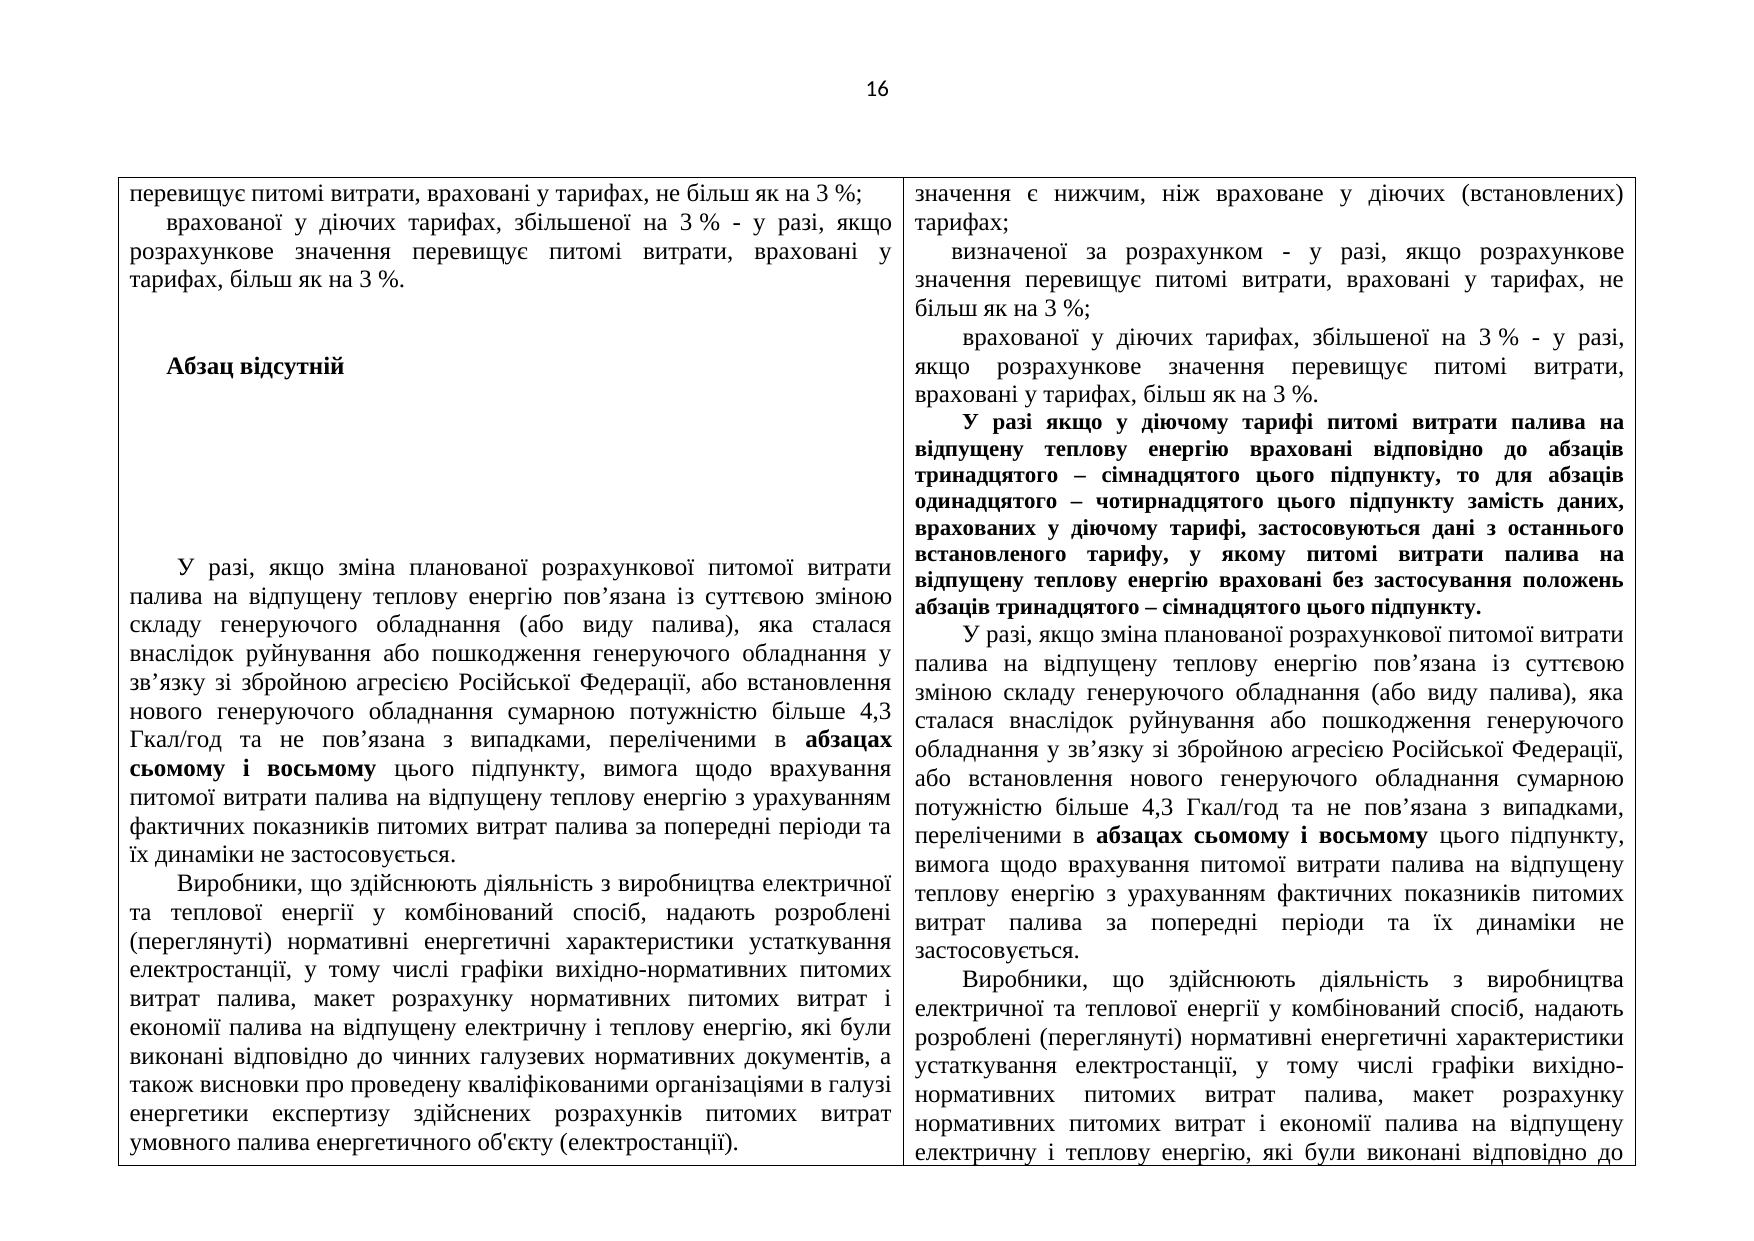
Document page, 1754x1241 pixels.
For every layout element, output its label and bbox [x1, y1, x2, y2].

table_cell [904, 178, 1635, 1165]
table_cell [119, 178, 903, 1165]
